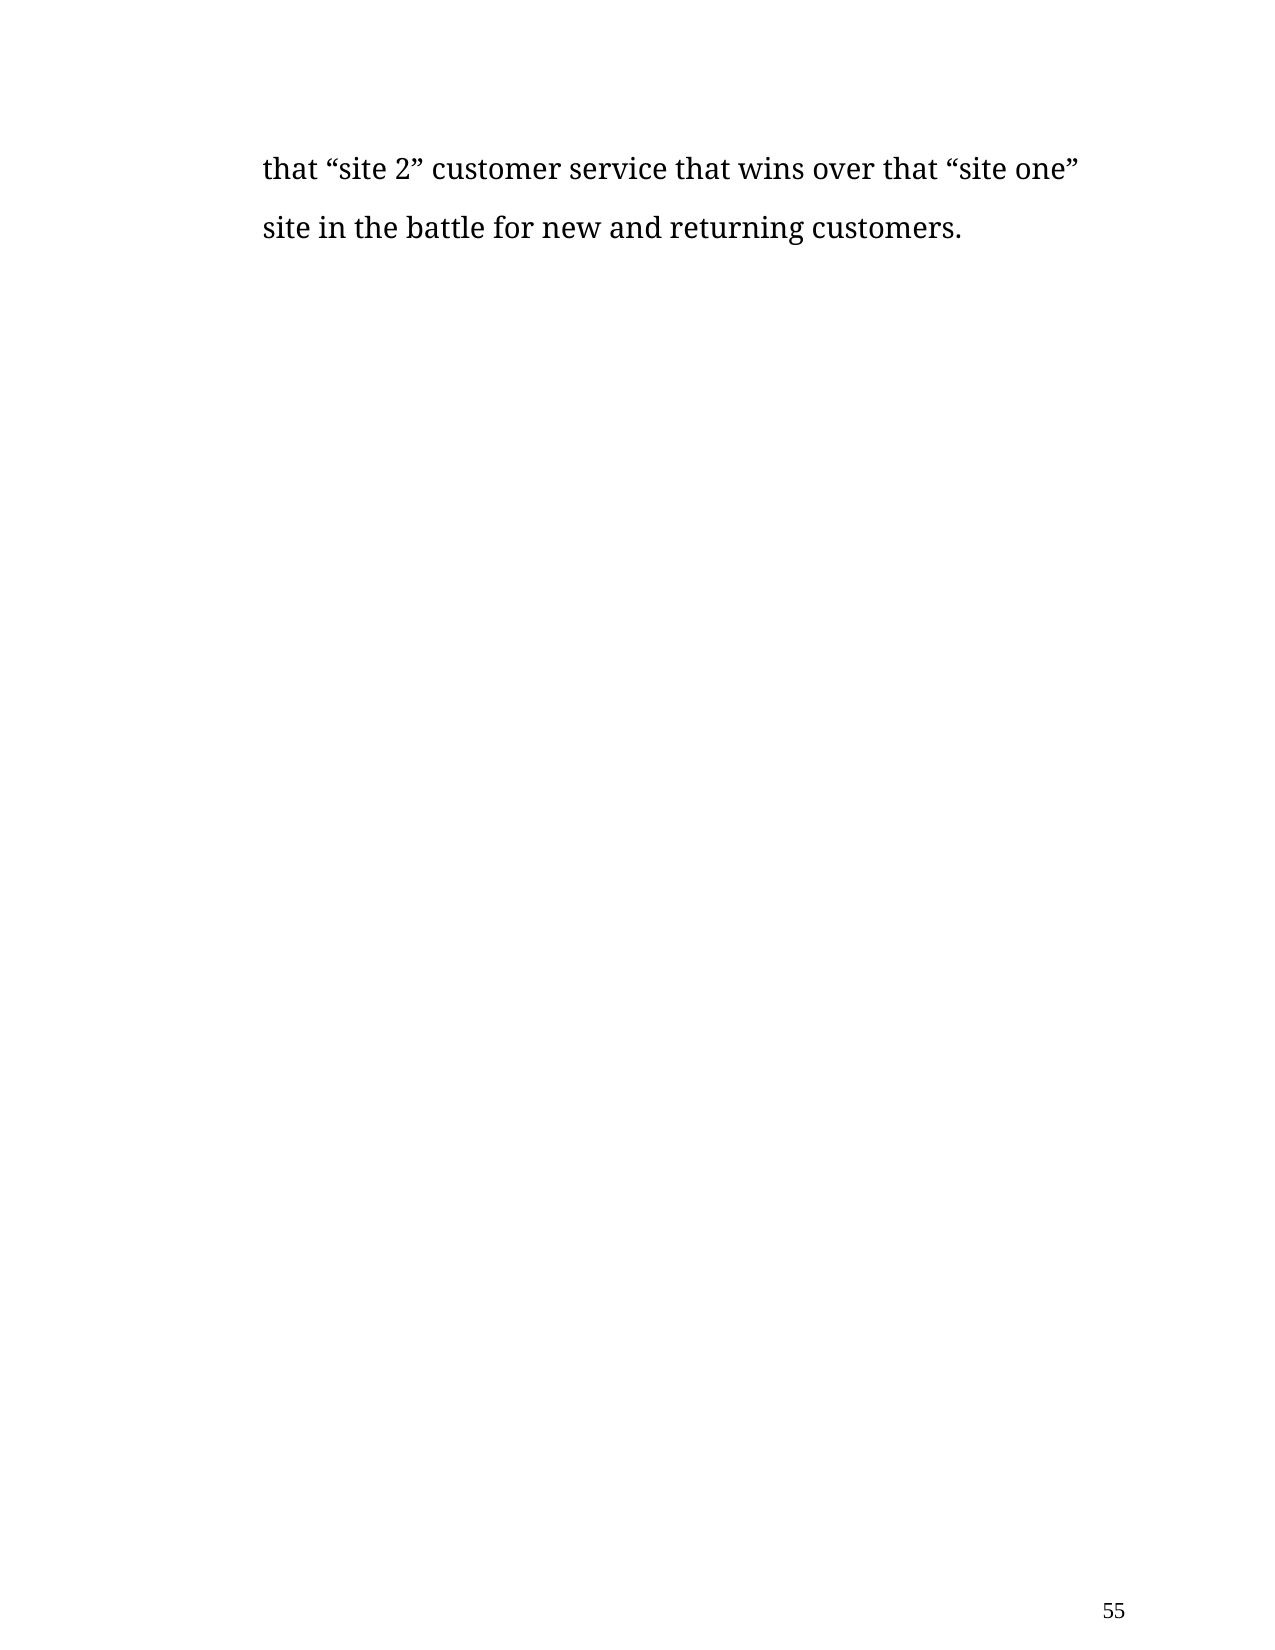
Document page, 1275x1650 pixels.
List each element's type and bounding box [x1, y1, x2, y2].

text [262, 148, 1102, 247]
